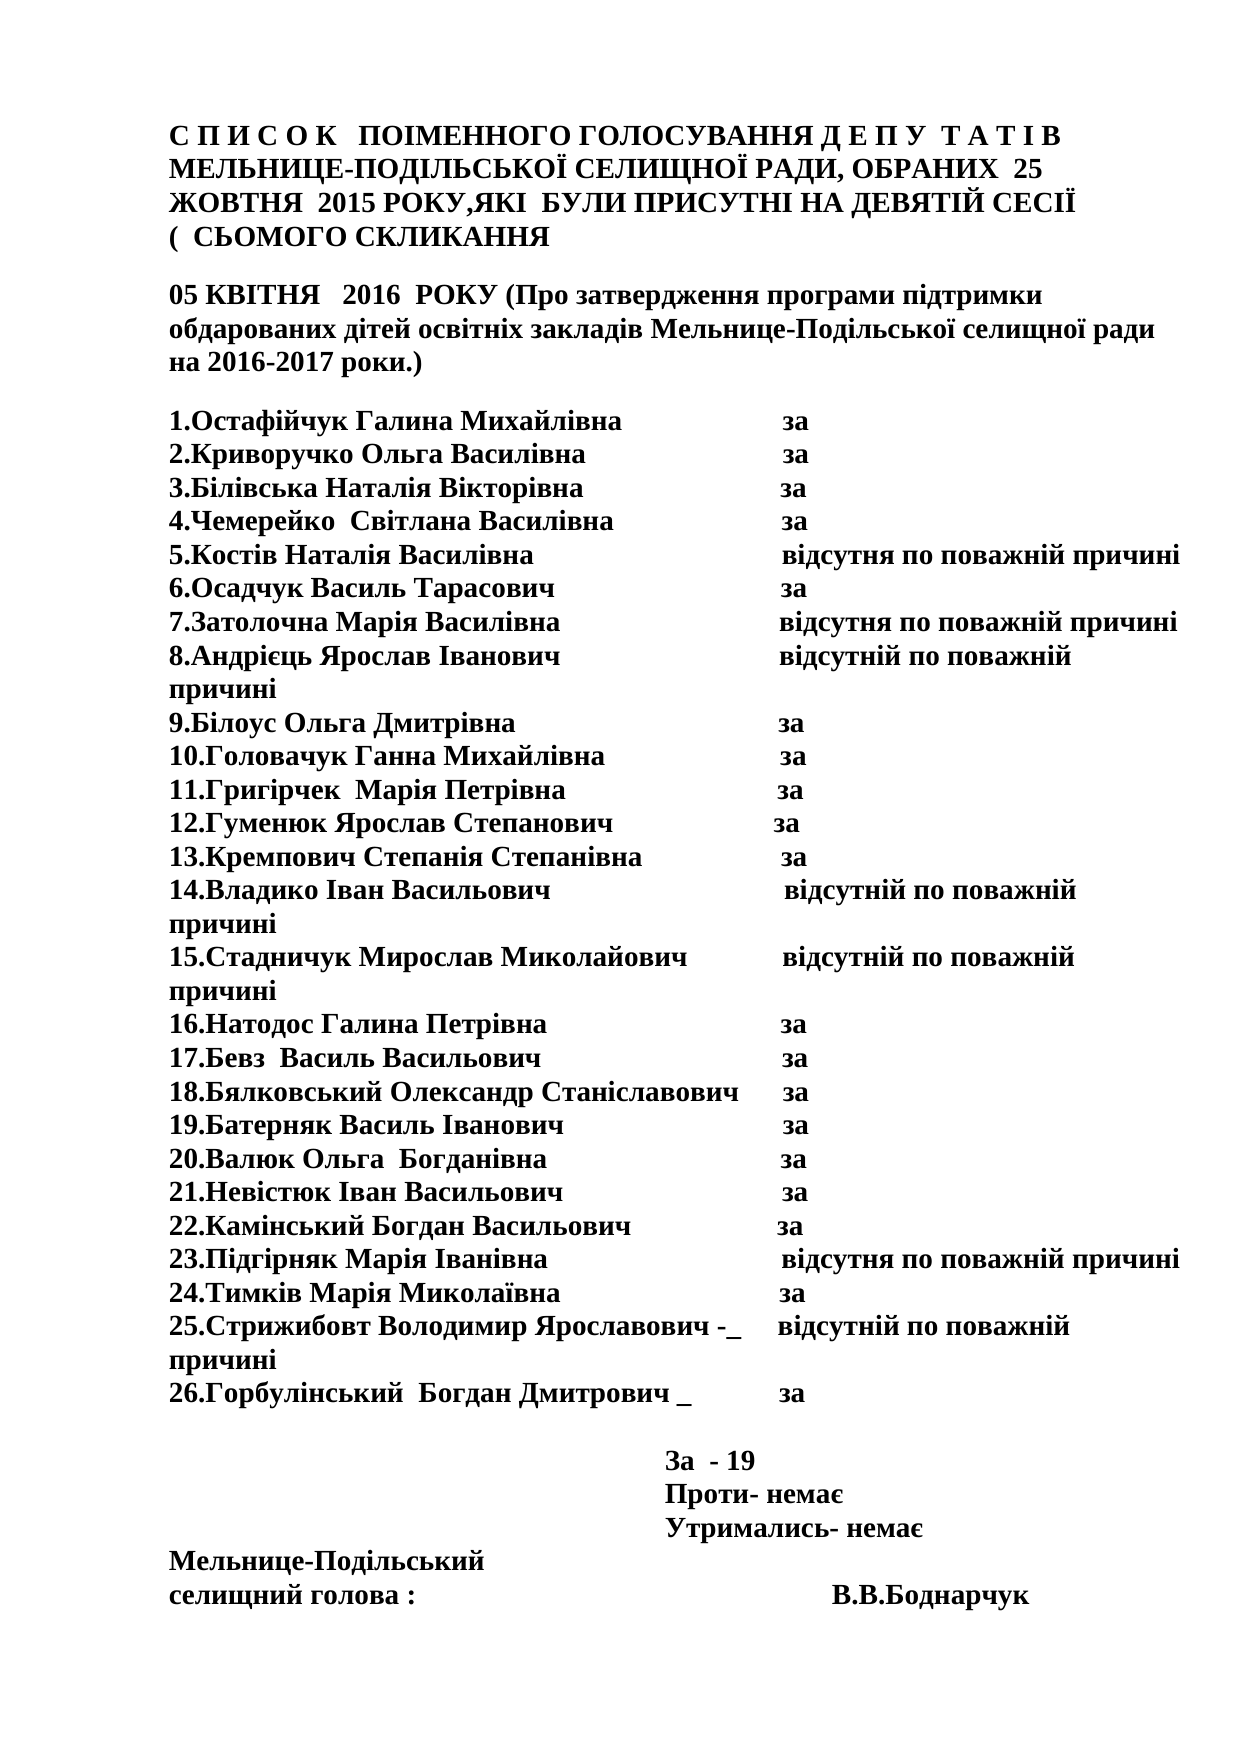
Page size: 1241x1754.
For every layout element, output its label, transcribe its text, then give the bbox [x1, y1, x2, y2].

text 21.Невістюк Іван Васильович за [169, 1174, 1181, 1208]
text 12.Гуменюк Ярослав Степанович за [169, 805, 1181, 839]
text За - 19 [169, 1443, 1181, 1476]
text 23.Підгірняк Марія Іванівна відсутня по поважній причині [169, 1241, 1181, 1275]
text 15.Стадничук Мирослав Миколайович відсутній по поважній причині [169, 939, 1181, 1007]
text МЕЛЬНИЦЕ-ПОДІЛЬСЬКОЇ СЕЛИЩНОЇ РАДИ, ОБРАНИХ 25 ЖОВТНЯ 2015 РОКУ,ЯКІ БУЛИ ПРИСУТНІ НА ДЕВЯТІЙ СЕСІЇ ( СЬОМОГО СКЛИКАННЯ [169, 152, 1181, 252]
text 26.Горбулінський Богдан Дмитрович _ за [169, 1376, 1181, 1409]
text 4.Чемерейко Світлана Василівна за [169, 503, 1181, 537]
text 3.Білівська Наталія Вікторівна за [169, 470, 1181, 503]
text 22.Камінський Богдан Васильович за [169, 1208, 1181, 1241]
text 14.Владико Іван Васильович відсутній по поважній причині [169, 872, 1181, 939]
text 7.Затолочна Марія Василівна відсутня по поважній причині [169, 604, 1181, 638]
text 6.Осадчук Василь Тарасович за [169, 571, 1181, 604]
text 25.Стрижибовт Володимир Ярославович -_ відсутній по поважній причині [169, 1308, 1181, 1376]
text 5.Костів Наталія Василівна відсутня по поважній причині [169, 537, 1181, 571]
text Мельнице-Подільський [169, 1543, 1181, 1577]
text 11.Григірчек Марія Петрівна за [169, 772, 1181, 805]
text С П И С О К ПОІМЕННОГО ГОЛОСУВАННЯ Д Е П У Т А Т І В [169, 118, 1181, 152]
text 19.Батерняк Василь Іванович за [169, 1107, 1181, 1141]
text Утримались- немає [169, 1510, 1181, 1543]
text 05 КВІТНЯ 2016 РОКУ (Про затвердження програми підтримки обдарованих дітей освітніх закладів Мельнице-Подільської селищної ради на 2016-2017 роки.) [169, 277, 1181, 378]
text 16.Натодос Галина Петрівна за [169, 1007, 1181, 1040]
text селищний голова : В.В.Боднарчук [169, 1577, 1181, 1610]
text 13.Кремпович Степанія Степанівна за [169, 839, 1181, 872]
text Проти- немає [169, 1476, 1181, 1510]
text 24.Тимків Марія Миколаївна за [169, 1275, 1181, 1308]
text 17.Бевз Василь Васильович за [169, 1040, 1181, 1074]
text 1.Остафійчук Галина Михайлівна за [169, 403, 1181, 436]
text 18.Бялковський Олександр Станіславович за [169, 1074, 1181, 1107]
text 2.Криворучко Ольга Василівна за [169, 436, 1181, 470]
text 9.Білоус Ольга Дмитрівна за [169, 705, 1181, 738]
text 20.Валюк Ольга Богданівна за [169, 1141, 1181, 1174]
text 8.Андрієць Ярослав Іванович відсутній по поважній причині [169, 638, 1181, 705]
text 10.Головачук Ганна Михайлівна за [169, 738, 1181, 772]
